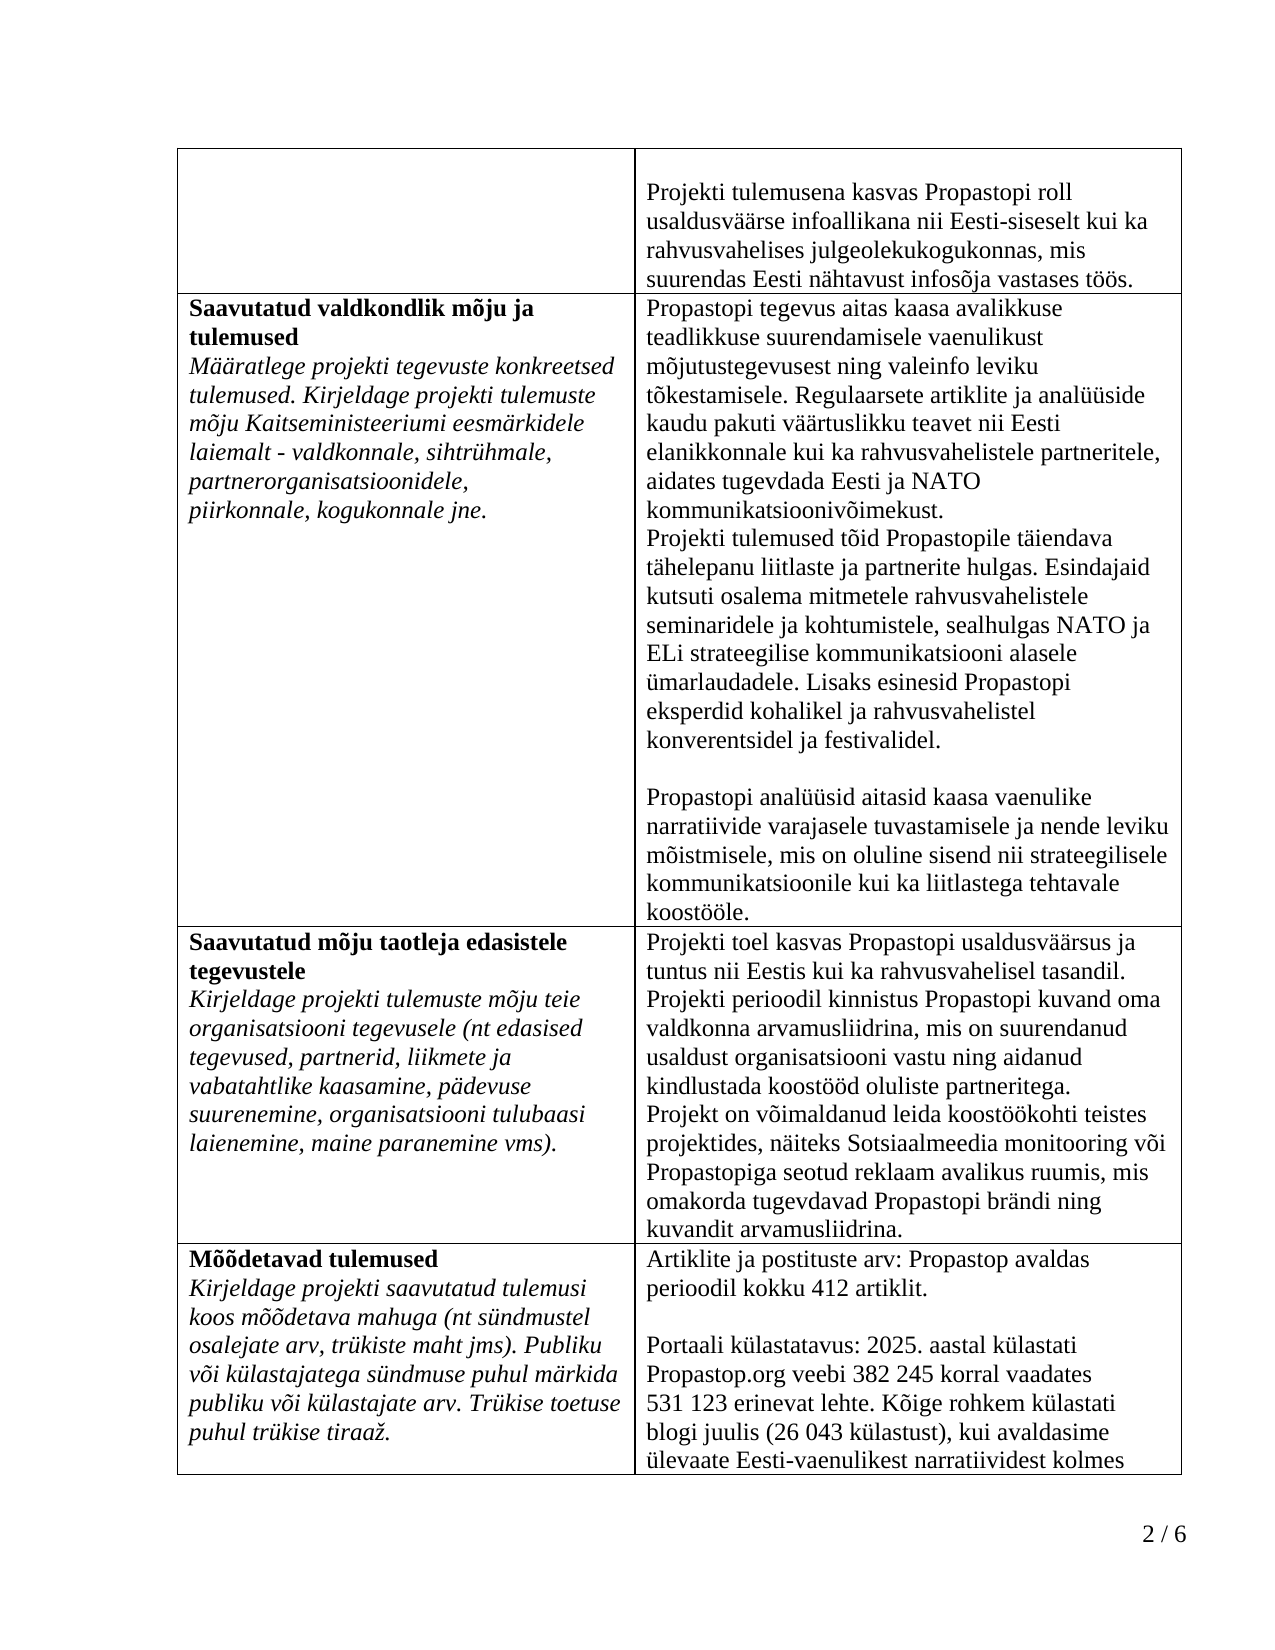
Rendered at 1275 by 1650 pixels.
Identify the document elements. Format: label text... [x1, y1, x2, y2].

table_cell Saavutatud mõju taotleja edasistele tegevustele Kirjeldage projekti tulemuste mõju teie organisatsiooni tegevusele (nt edasised tegevused, partnerid, liikmete ja vabatahtlike kaasamine, pädevuse suurenemine, organisatsiooni tulubaasi laienemine, maine paranemine vms). [178, 927, 634, 1243]
table_cell Saavutatud valdkondlik mõju ja tulemused Määratlege projekti tegevuste konkreetsed tulemused. Kirjeldage projekti tulemuste mõju Kaitseministeeriumi eesmärkidele laiemalt - valdkonnale, sihtrühmale, partnerorganisatsioonidele, piirkonnale, kogukonnale jne. [178, 294, 634, 926]
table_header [636, 149, 1181, 292]
table_cell Propastopi tegevus aitas kaasa avalikkuse teadlikkuse suurendamisele vaenulikust mõjutustegevusest ning valeinfo leviku tõkestamisele. Regulaarsete artiklite ja analüüside kaudu pakuti väärtuslikku teavet nii Eesti elanikkonnale kui ka rahvusvahelistele partneritele, aidates tugevdada Eesti ja NATO kommunikatsioonivõimekust. Projekti tulemused tõid Propastopile täiendava tähelepanu liitlaste ja partnerite hulgas. Esindajaid kutsuti osalema mitmetele rahvusvahelistele seminaridele ja kohtumistele, sealhulgas NATO ja ELi strateegilise kommunikatsiooni alasele ümarlaudadele. Lisaks esinesid Propastopi eksperdid kohalikel ja rahvusvahelistel konverentsidel ja festivalidel. Propastopi analüüsid aitasid kaasa vaenulike narratiivide varajasele tuvastamisele ja nende leviku mõistmisele, mis on oluline sisend nii strateegilisele kommunikatsioonile kui ka liitlastega tehtavale koostööle. [636, 294, 1181, 926]
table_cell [178, 1244, 634, 1474]
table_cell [636, 1244, 1181, 1474]
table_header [178, 149, 634, 292]
table_cell Projekti toel kasvas Propastopi usaldusväärsus ja tuntus nii Eestis kui ka rahvusvahelisel tasandil. Projekti perioodil kinnistus Propastopi kuvand oma valdkonna arvamusliidrina, mis on suurendanud usaldust organisatsiooni vastu ning aidanud kindlustada koostööd oluliste partneritega. Projekt on võimaldanud leida koostöökohti teistes projektides, näiteks Sotsiaalmeedia monitooring või Propastopiga seotud reklaam avalikus ruumis, mis omakorda tugevdavad Propastopi brändi ning kuvandit arvamusliidrina. [636, 927, 1181, 1243]
